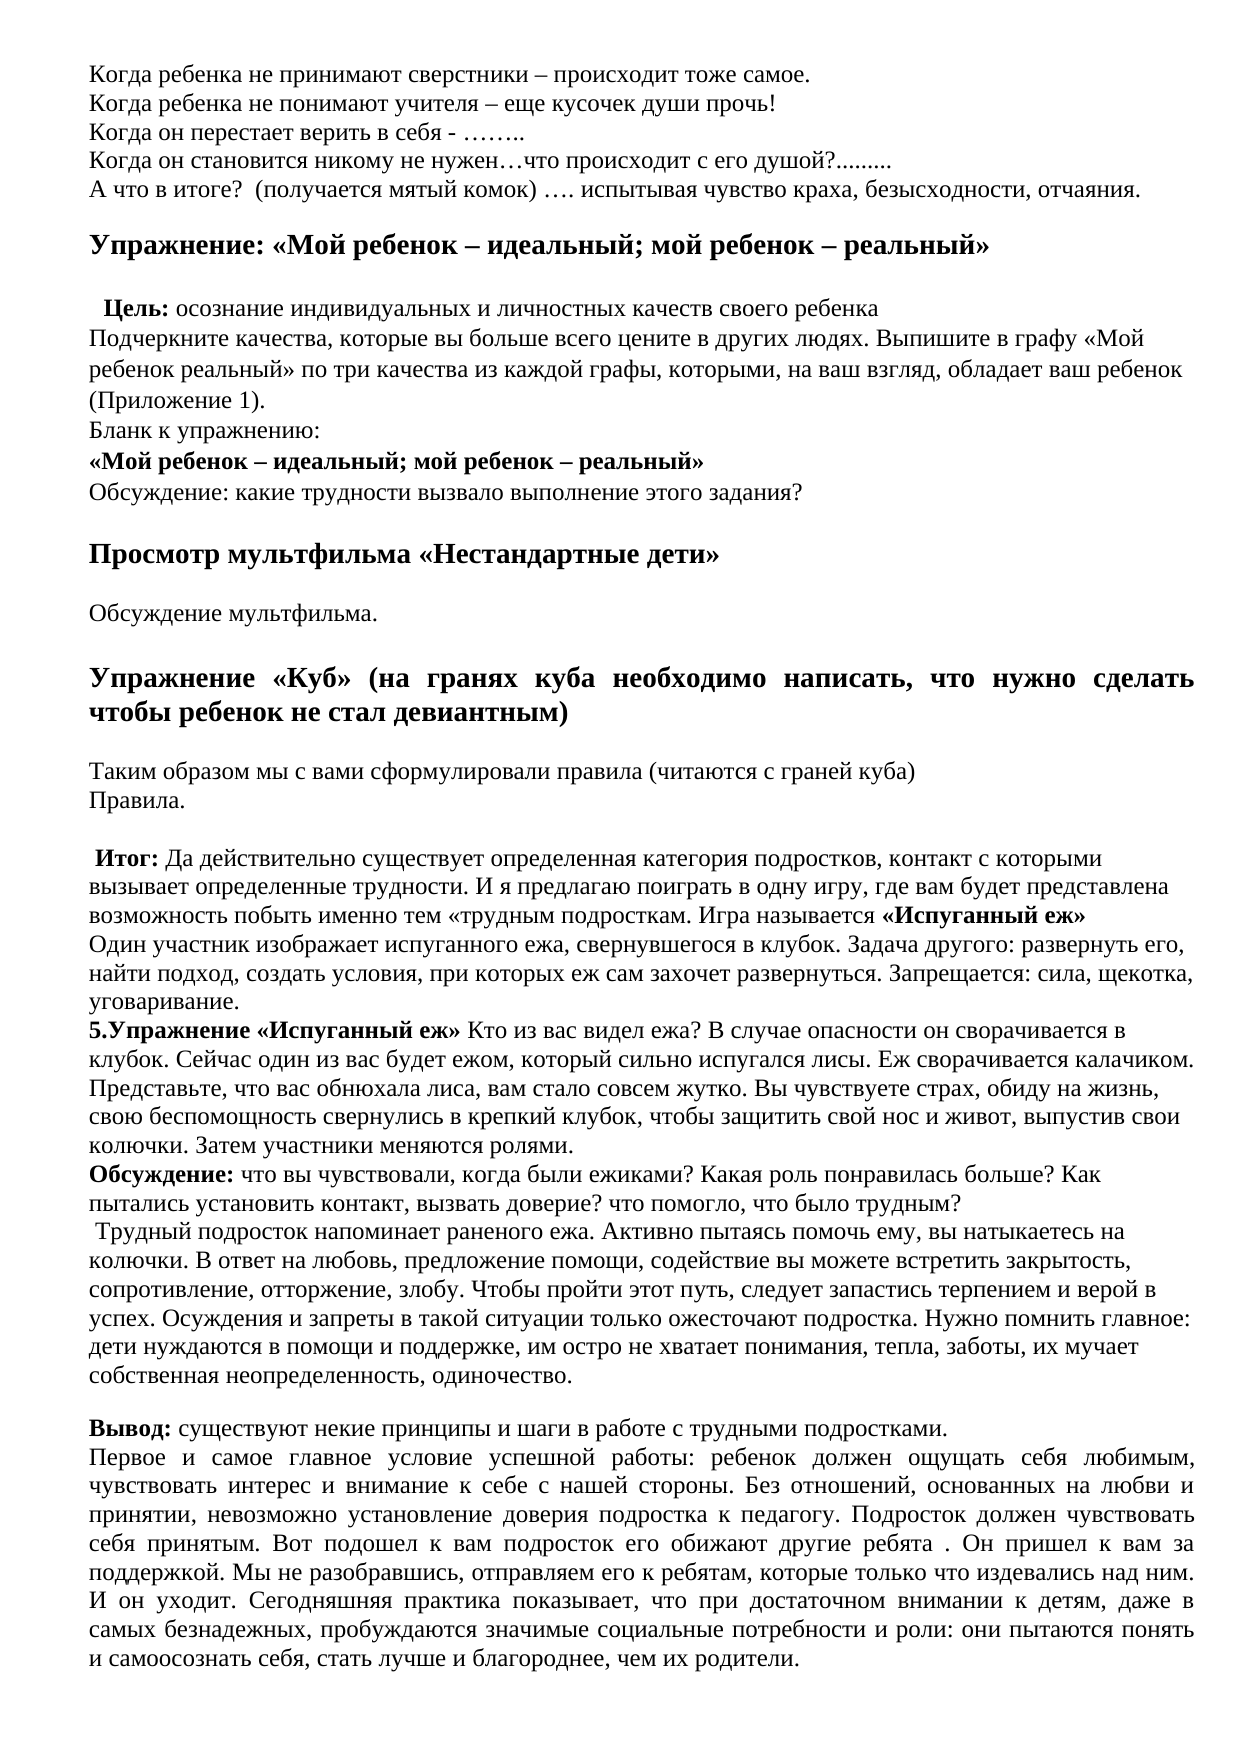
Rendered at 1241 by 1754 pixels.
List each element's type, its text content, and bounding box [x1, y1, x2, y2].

text Правила. [89, 785, 1196, 814]
text Упражнение «Куб» (на гранях куба необходимо написать, что нужно сделать чтобы ребенок не стал девиантным) [89, 661, 1196, 728]
text Обсуждение: что вы чувствовали, когда были ежиками? Какая роль понравилась больше? Как пытались установить контакт, вызвать доверие? что помогло, что было трудным? [89, 1159, 1196, 1216]
text Один участник изображает испуганного ежа, свернувшегося в клубок. Задача другого: развернуть его, найти подход, создать условия, при которых еж сам захочет развернуться. Запрещается: сила, щекотка, уговаривание. [89, 929, 1196, 1015]
text Когда он перестает верить в себя - …….. [89, 117, 1196, 145]
text Обсуждение: какие трудности вызвало выполнение этого задания? [89, 475, 1196, 505]
text Итог: Да действительно существует определенная категория подростков, контакт с которыми вызывает определенные трудности. И я предлагаю поиграть в одну игру, где вам будет представлена возможность побыть именно тем «трудным подросткам. Игра называется «Испуганный еж» [89, 843, 1196, 929]
text Обсуждение мультфильма. [89, 598, 1196, 627]
text Просмотр мультфильма «Нестандартные дети» [89, 536, 1196, 569]
text Таким образом мы с вами сформулировали правила (читаются с граней куба) [89, 756, 1196, 785]
text А что в итоге? (получается мятый комок) …. испытывая чувство краха, безысходности, отчаяния. [89, 174, 1196, 203]
text Трудный подросток напоминает раненого ежа. Активно пытаясь помочь ему, вы натыкаетесь на колючки. В ответ на любовь, предложение помощи, содействие вы можете встретить закрытость, сопротивление, отторжение, злобу. Чтобы пройти этот путь, следует запастись терпением и верой в успех. Осуждения и запреты в такой ситуации только ожесточают подростка. Нужно помнить главное: дети нуждаются в помощи и поддержке, им остро не хватает понимания, тепла, заботы, их мучает собственная неопределенность, одиночество. [89, 1216, 1196, 1389]
text Бланк к упражнению: [89, 413, 1196, 444]
text Первое и самое главное условие успешной работы: ребенок должен ощущать себя любимым, чувствовать интерес и внимание к себе с нашей стороны. Без отношений, основанных на любви и принятии, невозможно установление доверия подростка к педагогу. Подросток должен чувствовать себя принятым. Вот подошел к вам подросток его обижают другие ребята . Он пришел к вам за поддержкой. Мы не разобравшись, отправляем его к ребятам, которые только что издевались над ним. И он уходит. Сегодняшняя практика показывает, что при достаточном внимании к детям, даже в самых безнадежных, пробуждаются значимые социальные потребности и роли: они пытаются понять и самоосознать себя, стать лучше и благороднее, чем их родители. [89, 1442, 1196, 1672]
text Вывод: существуют некие принципы и шаги в работе с трудными подростками. [89, 1413, 1196, 1442]
text «Мой ребенок – идеальный; мой ребенок – реальный» [89, 444, 1196, 475]
text 5.Упражнение «Испуганный еж» Кто из вас видел ежа? В случае опасности он сворачивается в клубок. Сейчас один из вас будет ежом, который сильно испугался лисы. Еж сворачивается калачиком. Представьте, что вас обнюхала лиса, вам стало совсем жутко. Вы чувствуете страх, обиду на жизнь, свою беспомощность свернулись в крепкий клубок, чтобы защитить свой нос и живот, выпустив свои колючки. Затем участники меняются ролями. [89, 1015, 1196, 1159]
text Когда ребенка не понимают учителя – еще кусочек души прочь! [89, 88, 1196, 117]
text Подчеркните качества, которые вы больше всего цените в других людях. Выпишите в графу «Мой ребенок реальный» по три качества из каждой графы, которыми, на ваш взгляд, обладает ваш ребенок (Приложение 1). [89, 322, 1196, 413]
text Упражнение: «Мой ребенок – идеальный; мой ребенок – реальный» [89, 227, 1196, 260]
text Когда ребенка не принимают сверстники – происходит тоже самое. [89, 59, 1196, 88]
text Цель: осознание индивидуальных и личностных качеств своего ребенка [89, 291, 1196, 322]
text Когда он становится никому не нужен…что происходит с его душой?......... [89, 145, 1196, 174]
